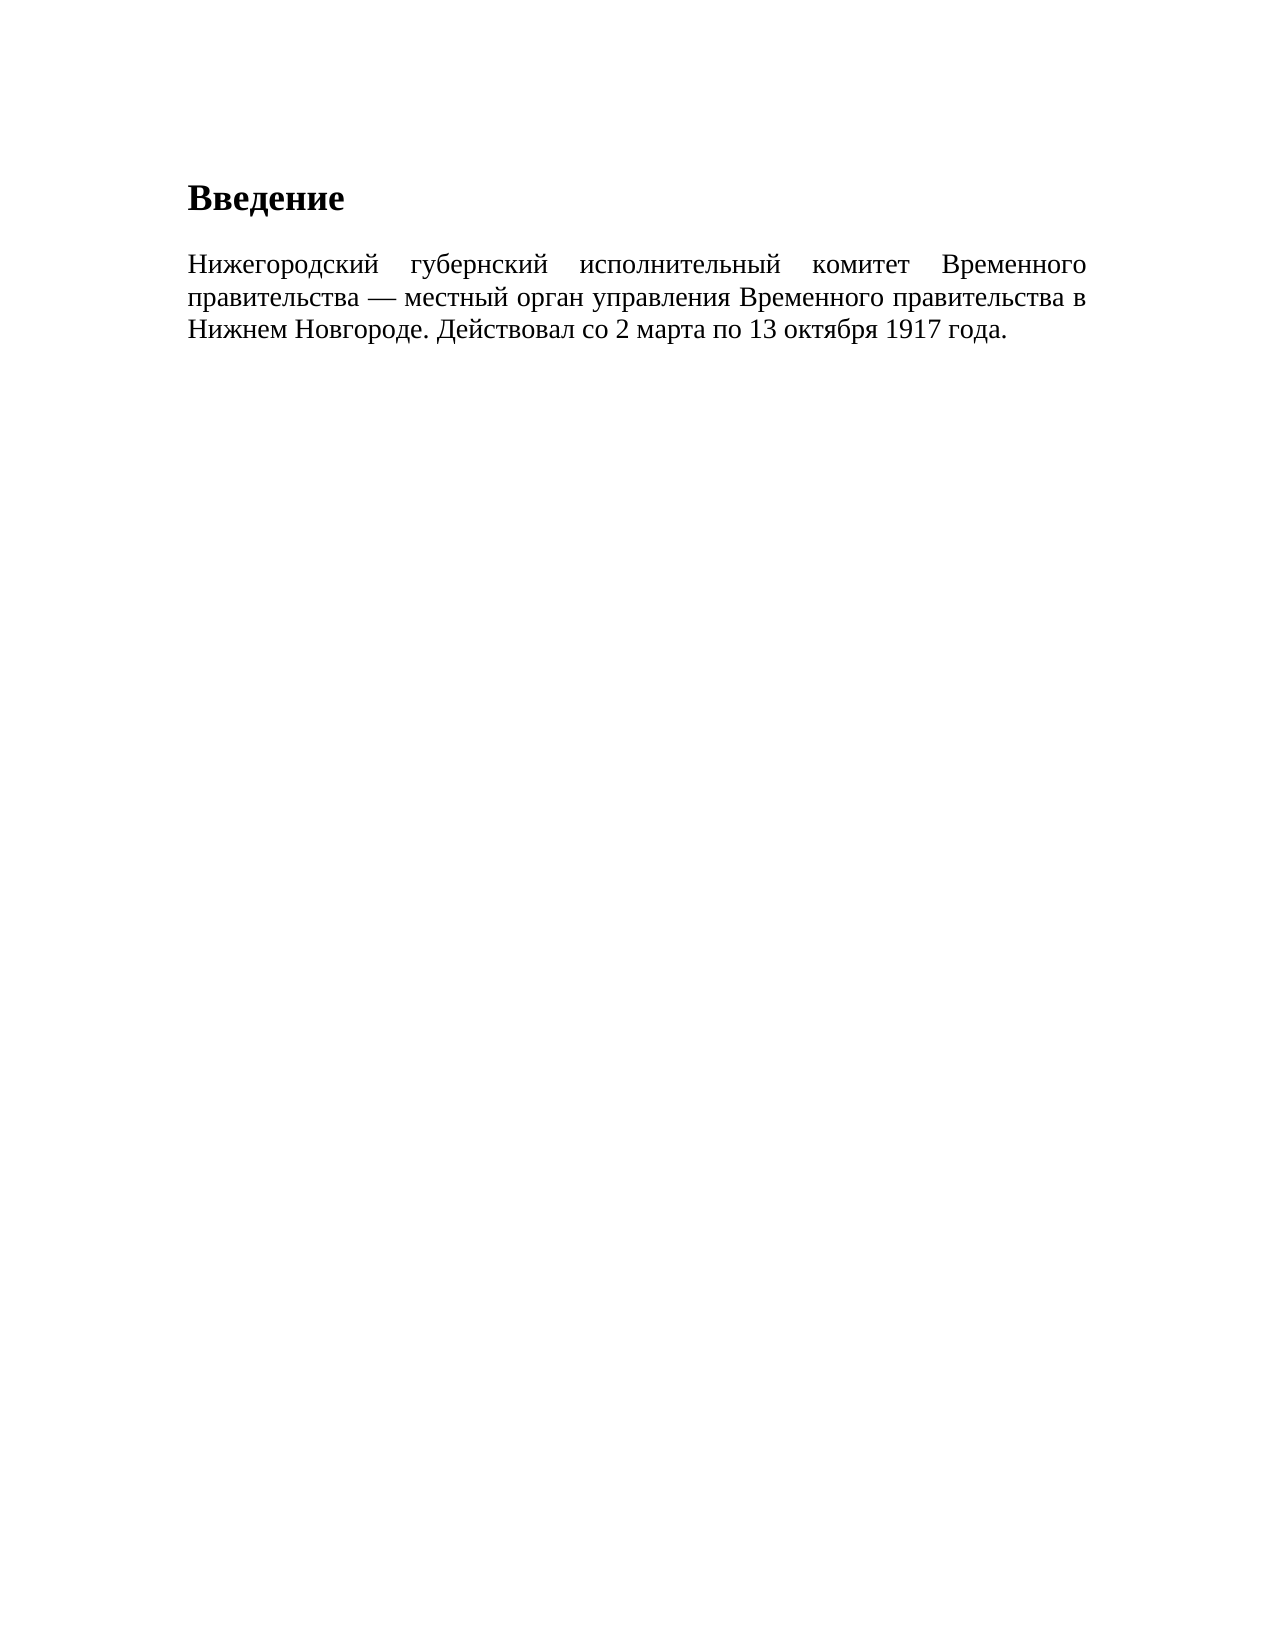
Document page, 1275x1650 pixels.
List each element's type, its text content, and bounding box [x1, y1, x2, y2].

text Нижегородский губернский исполнительный комитет Временного правительства — местный орган управления Временного правительства в Нижнем Новгороде. Действовал со 2 марта по 13 октября 1917 года. [187, 248, 1087, 345]
list Введение [187, 175, 1087, 218]
